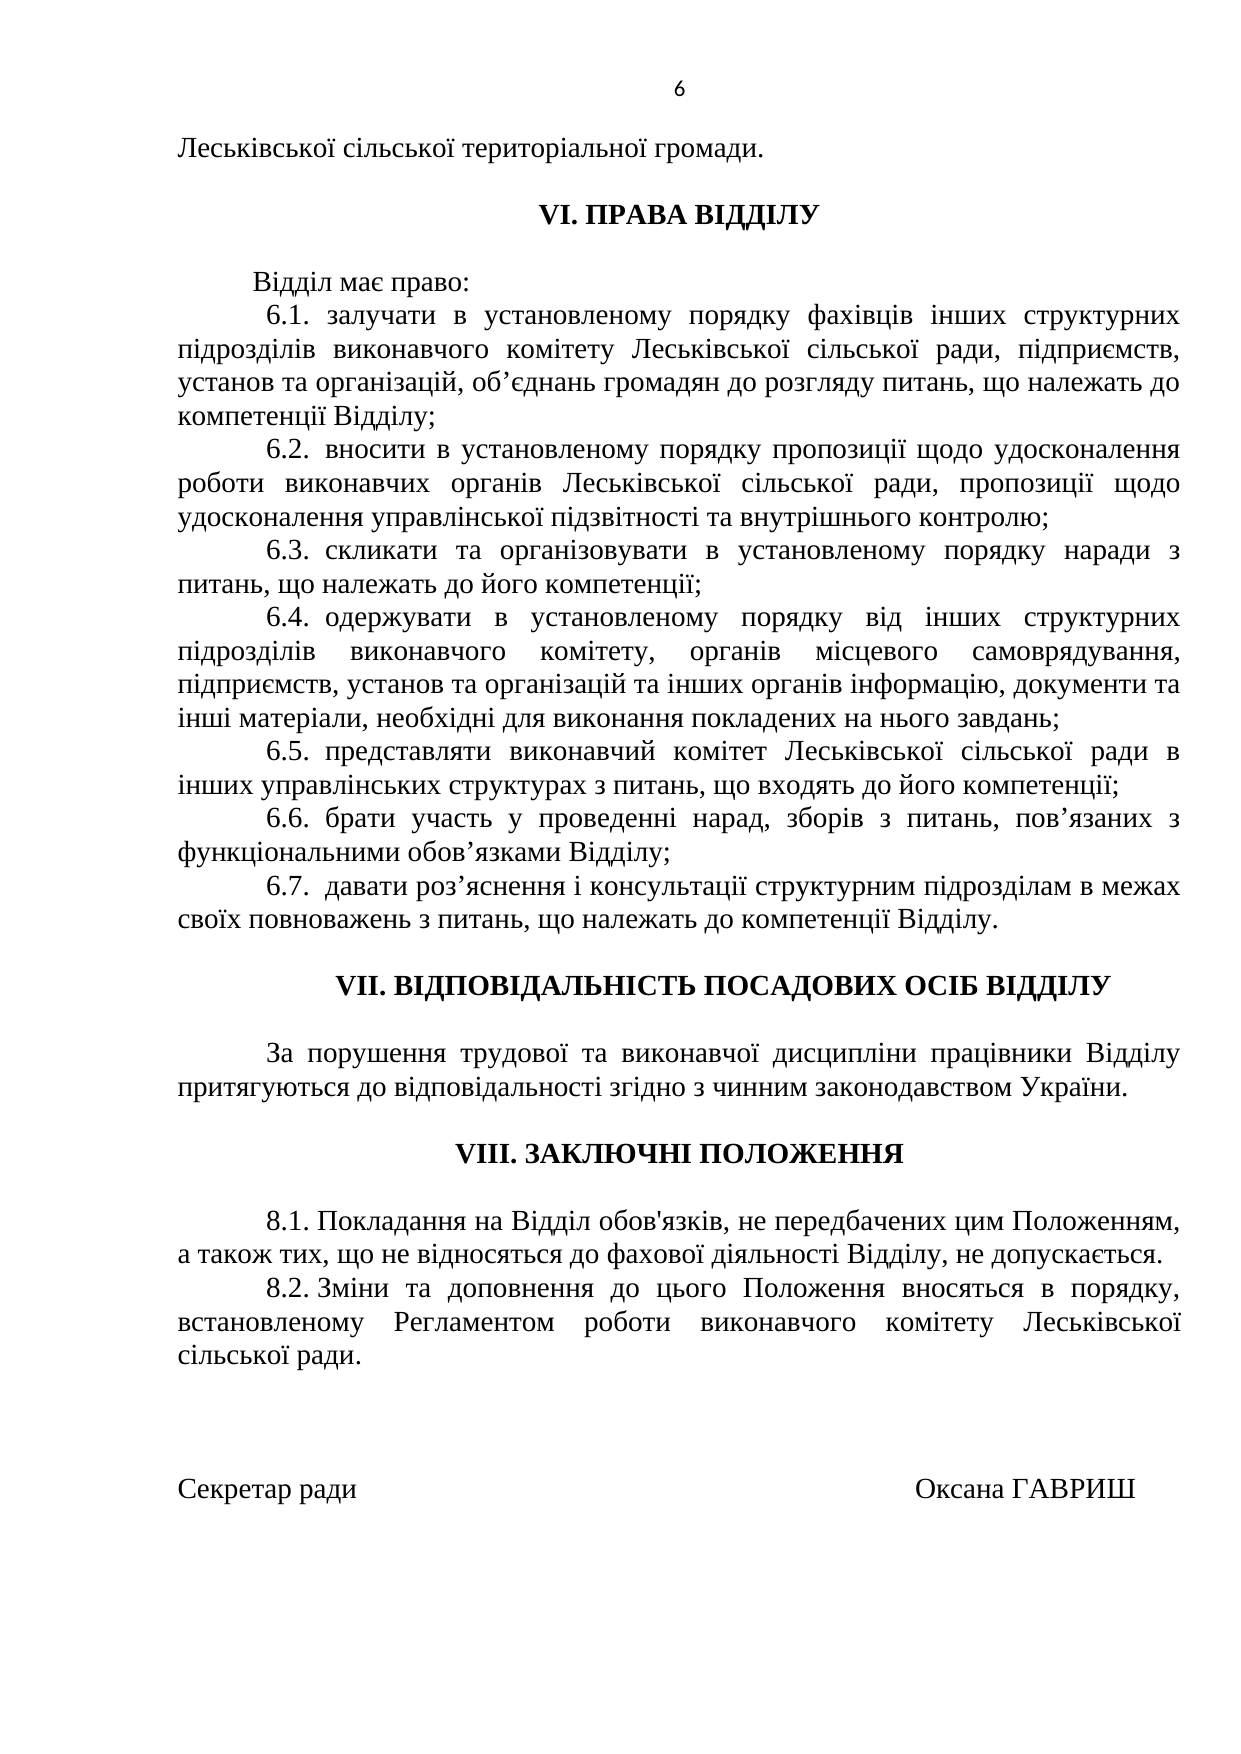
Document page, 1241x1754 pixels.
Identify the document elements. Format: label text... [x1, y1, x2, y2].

list представляти виконавчий комітет Леськівської сільської ради в інших управлінських структурах з питань, що входять до його компетенції; [177, 733, 1181, 801]
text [177, 130, 1181, 163]
list скликати та організовувати в установленому порядку наради з питань, що належать до його компетенції; [177, 532, 1181, 599]
text 6.1. залучати в установленому порядку фахівців інших структурних підрозділів виконавчого комітету Леськівської сільської ради, підприємств, установ та організацій, об’єднань громадян до розгляду питань, що належать до компетенції Відділу; [177, 297, 1181, 432]
text VIIІ. ЗАКЛЮЧНІ ПОЛОЖЕННЯ [177, 1136, 1181, 1169]
list давати роз’яснення і консультації структурним підрозділам в межах своїх повноважень з питань, що належать до компетенції Відділу. [177, 868, 1181, 935]
text За порушення трудової та виконавчої дисципліни працівники Відділу притягуються до відповідальності згідно з чинним законодавством України. [177, 1035, 1181, 1102]
text Відділ має право: [177, 264, 1181, 297]
text Секретар ради Оксана ГАВРИШ [177, 1471, 1181, 1505]
text VІ. ПРАВА ВІДДІЛУ [177, 197, 1181, 230]
text 8.2. Зміни та доповнення до цього Положення вносяться в порядку, встановленому Регламентом роботи виконавчого комітету Леськівської сільської ради. [177, 1270, 1181, 1371]
text 8.1. Покладання на Відділ обов'язків, не передбачених цим Положенням, а також тих, що не відносяться до фахової діяльності Відділу, не допускається. [177, 1203, 1181, 1270]
list вносити в установленому порядку пропозиції щодо удосконалення роботи виконавчих органів Леськівської сільської ради, пропозиції щодо удосконалення управлінської підзвітності та внутрішнього контролю; [177, 432, 1181, 532]
list брати участь у проведенні нарад, зборів з питань, пов’язаних з функціональними обов’язками Відділу; [177, 801, 1181, 868]
list одержувати в установленому порядку від інших структурних підрозділів виконавчого комітету, органів місцевого самоврядування, підприємств, установ та організацій та інших органів інформацію, документи та інші матеріали, необхідні для виконання покладених на нього завдань; [177, 599, 1181, 733]
text VII. ВІДПОВІДАЛЬНІСТЬ ПОСАДОВИХ ОСІБ ВІДДІЛУ [266, 968, 1181, 1002]
